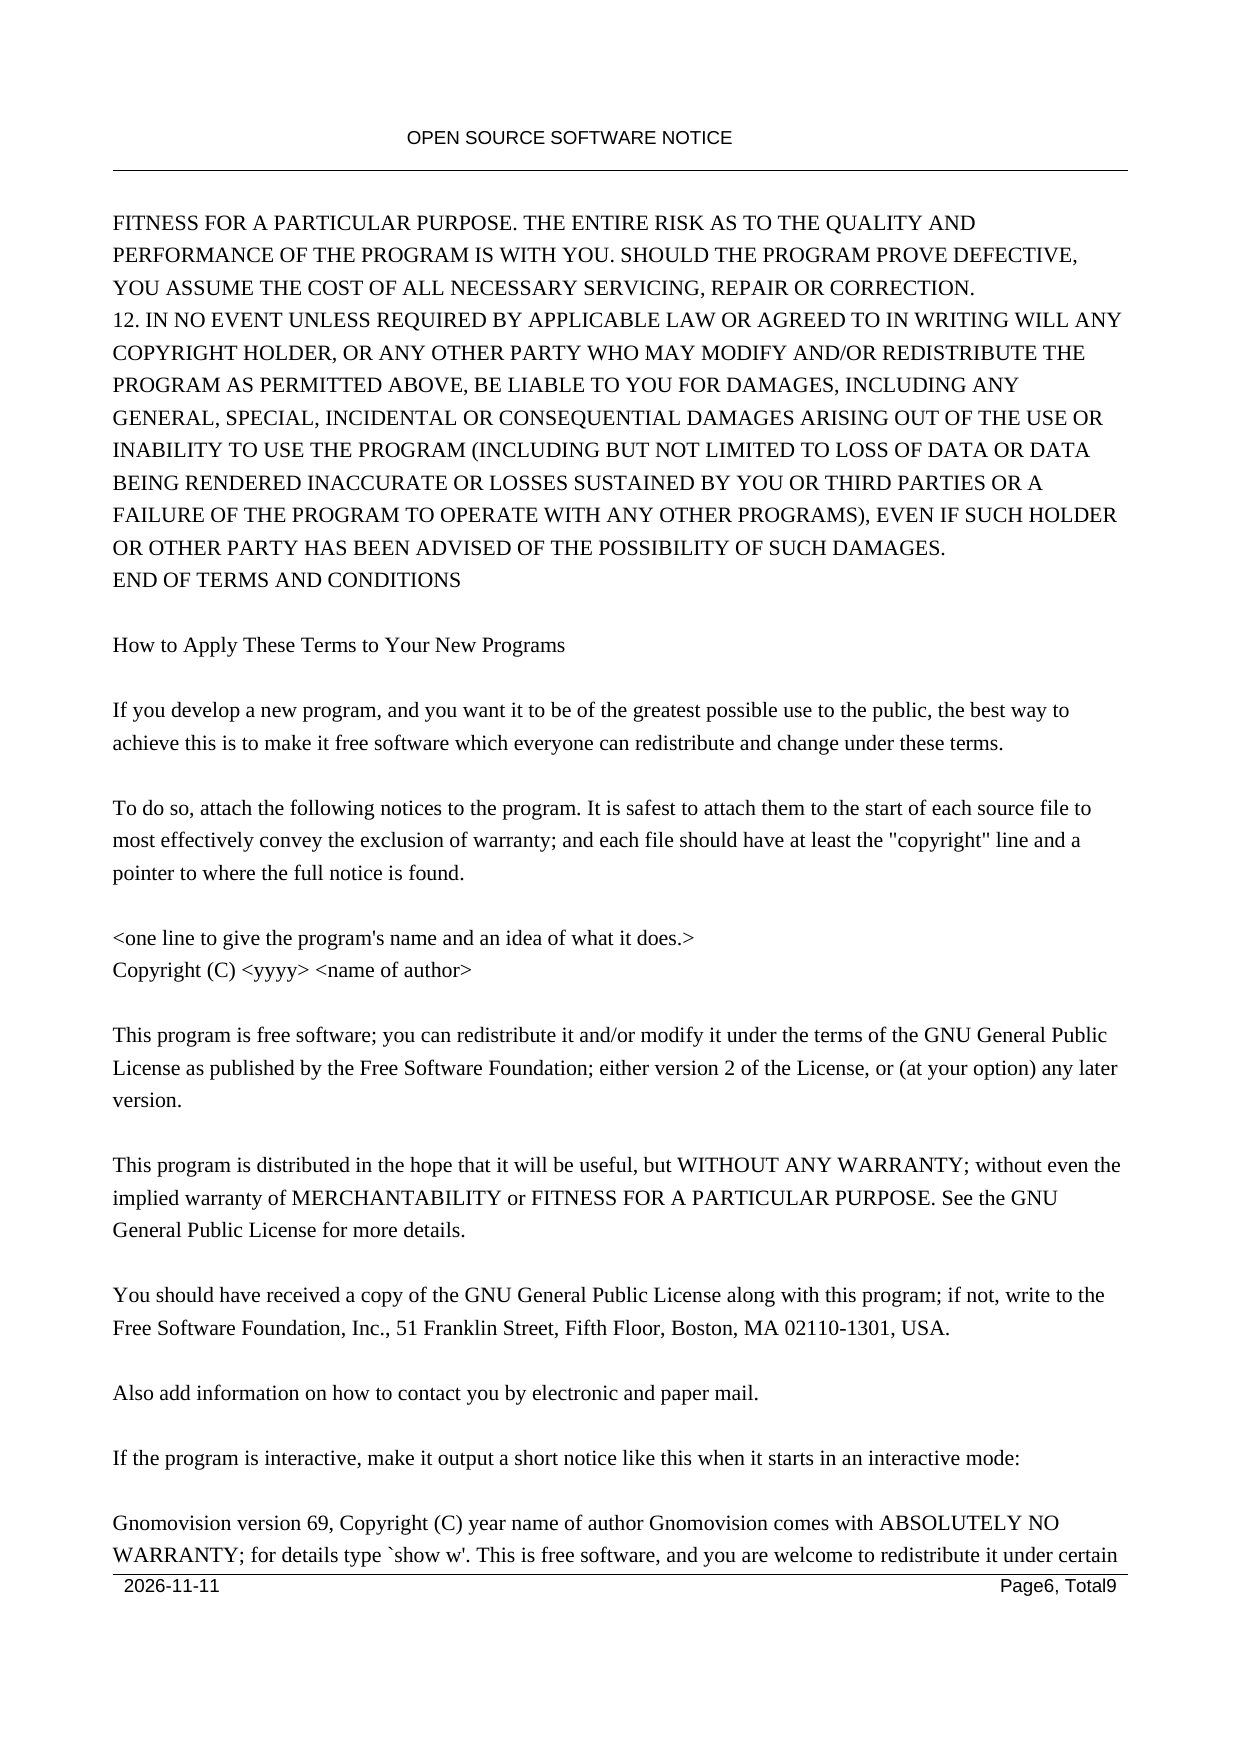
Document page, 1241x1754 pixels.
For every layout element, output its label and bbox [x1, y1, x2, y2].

text [112, 206, 1128, 1571]
